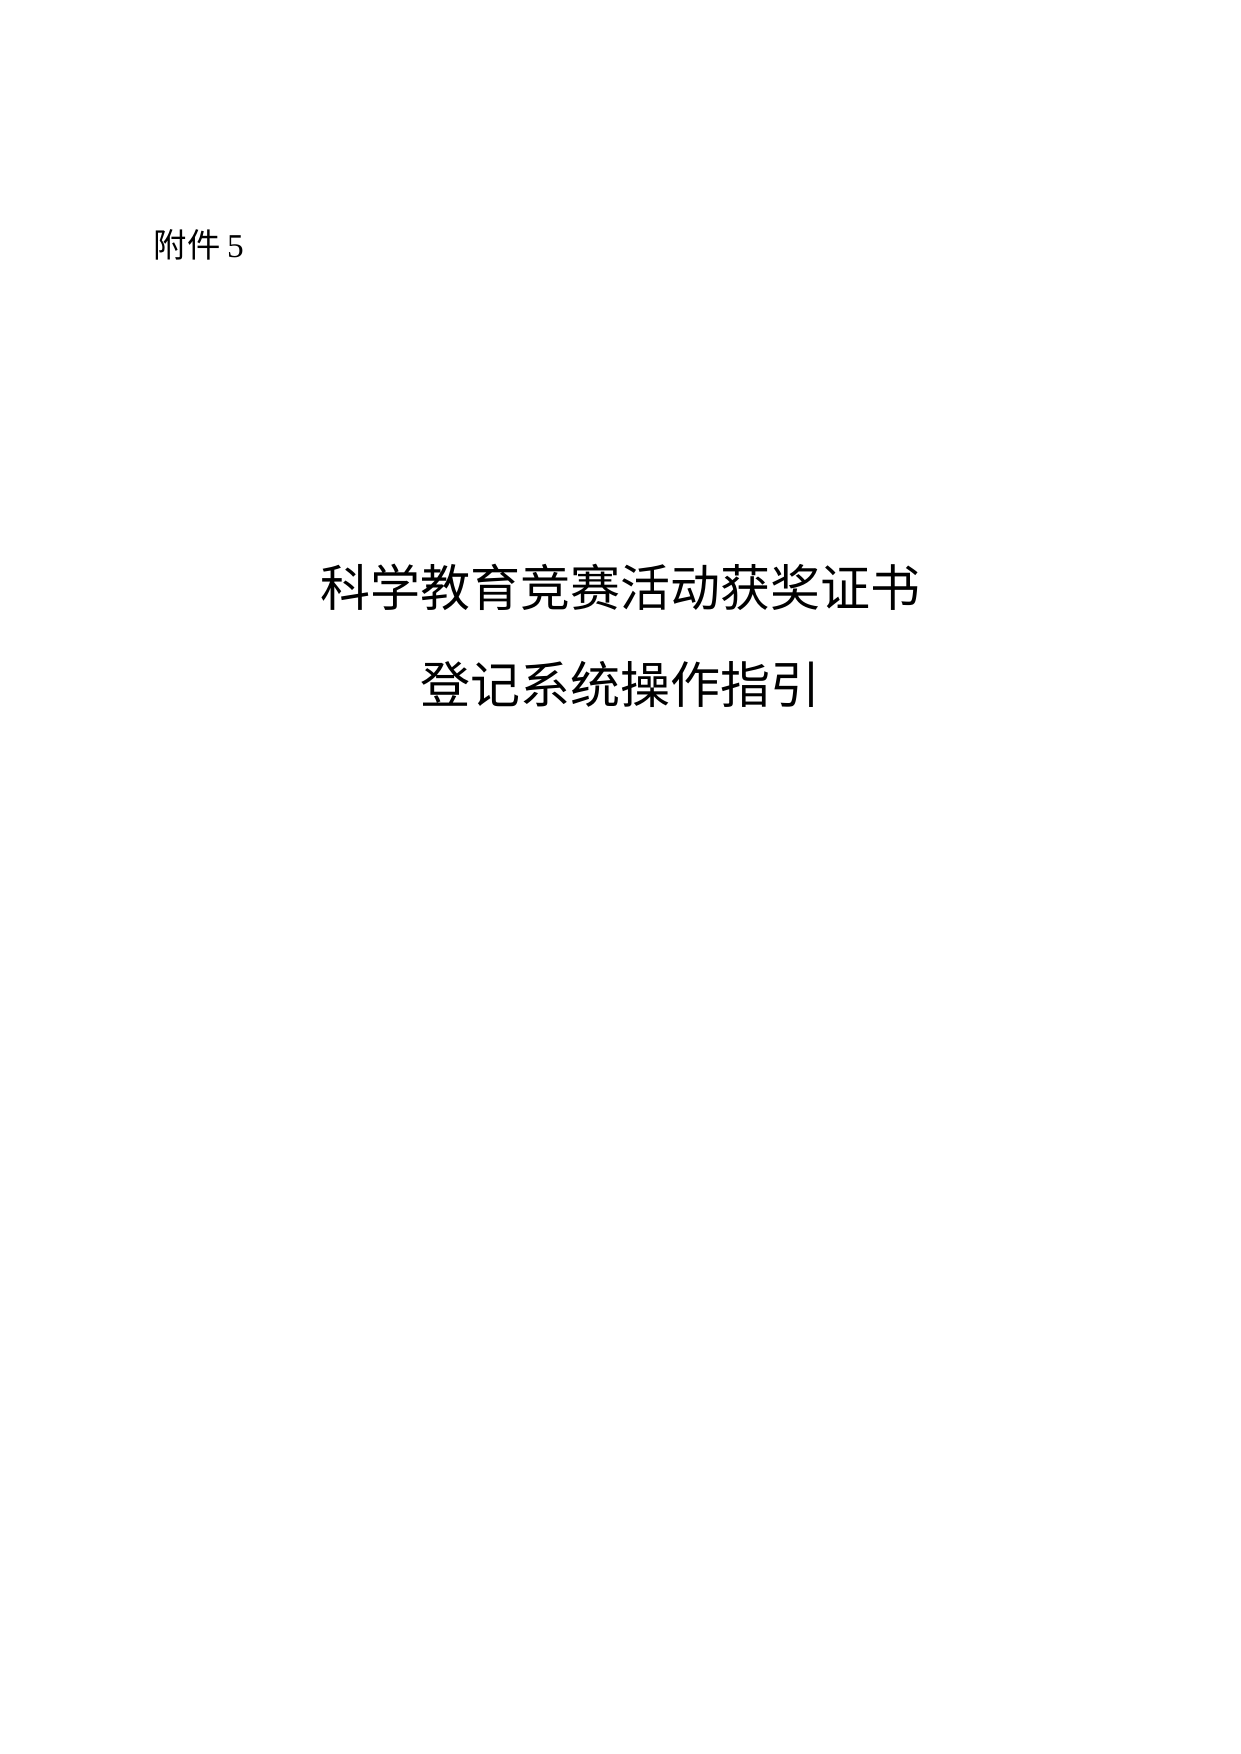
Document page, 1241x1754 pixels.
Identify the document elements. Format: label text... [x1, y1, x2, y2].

text 科学教育竞赛活动获奖证书 [153, 536, 1087, 633]
text 登记系统操作指引 [153, 633, 1087, 731]
text 附件5 [153, 211, 1087, 276]
